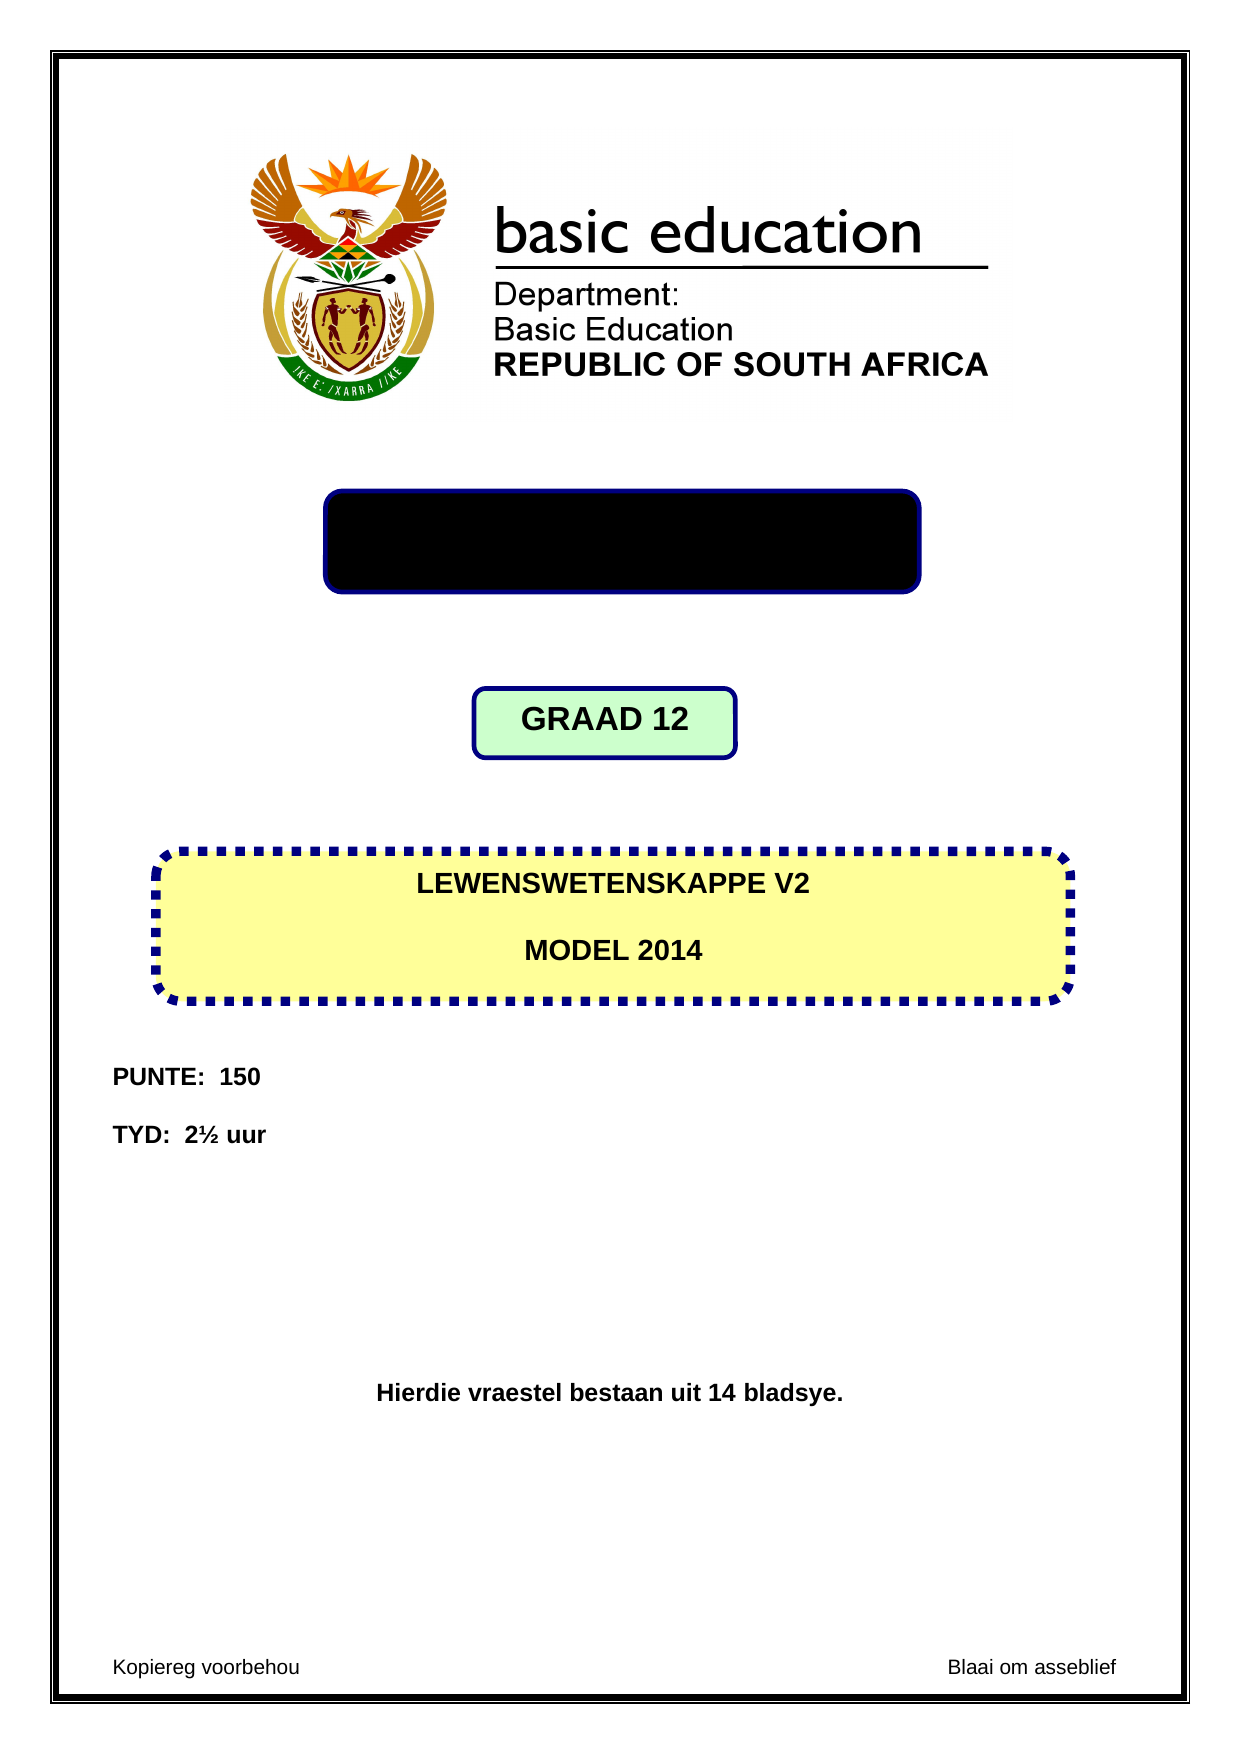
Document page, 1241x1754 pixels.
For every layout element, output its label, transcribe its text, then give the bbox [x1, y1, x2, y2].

text TYD: 2½ uur [112, 1120, 1107, 1148]
picture [224, 127, 1013, 422]
text Hierdie vraestel bestaan uit 14 bladsye. [112, 1378, 1107, 1407]
subtitle PUNTE: 150 [112, 1062, 1107, 1091]
